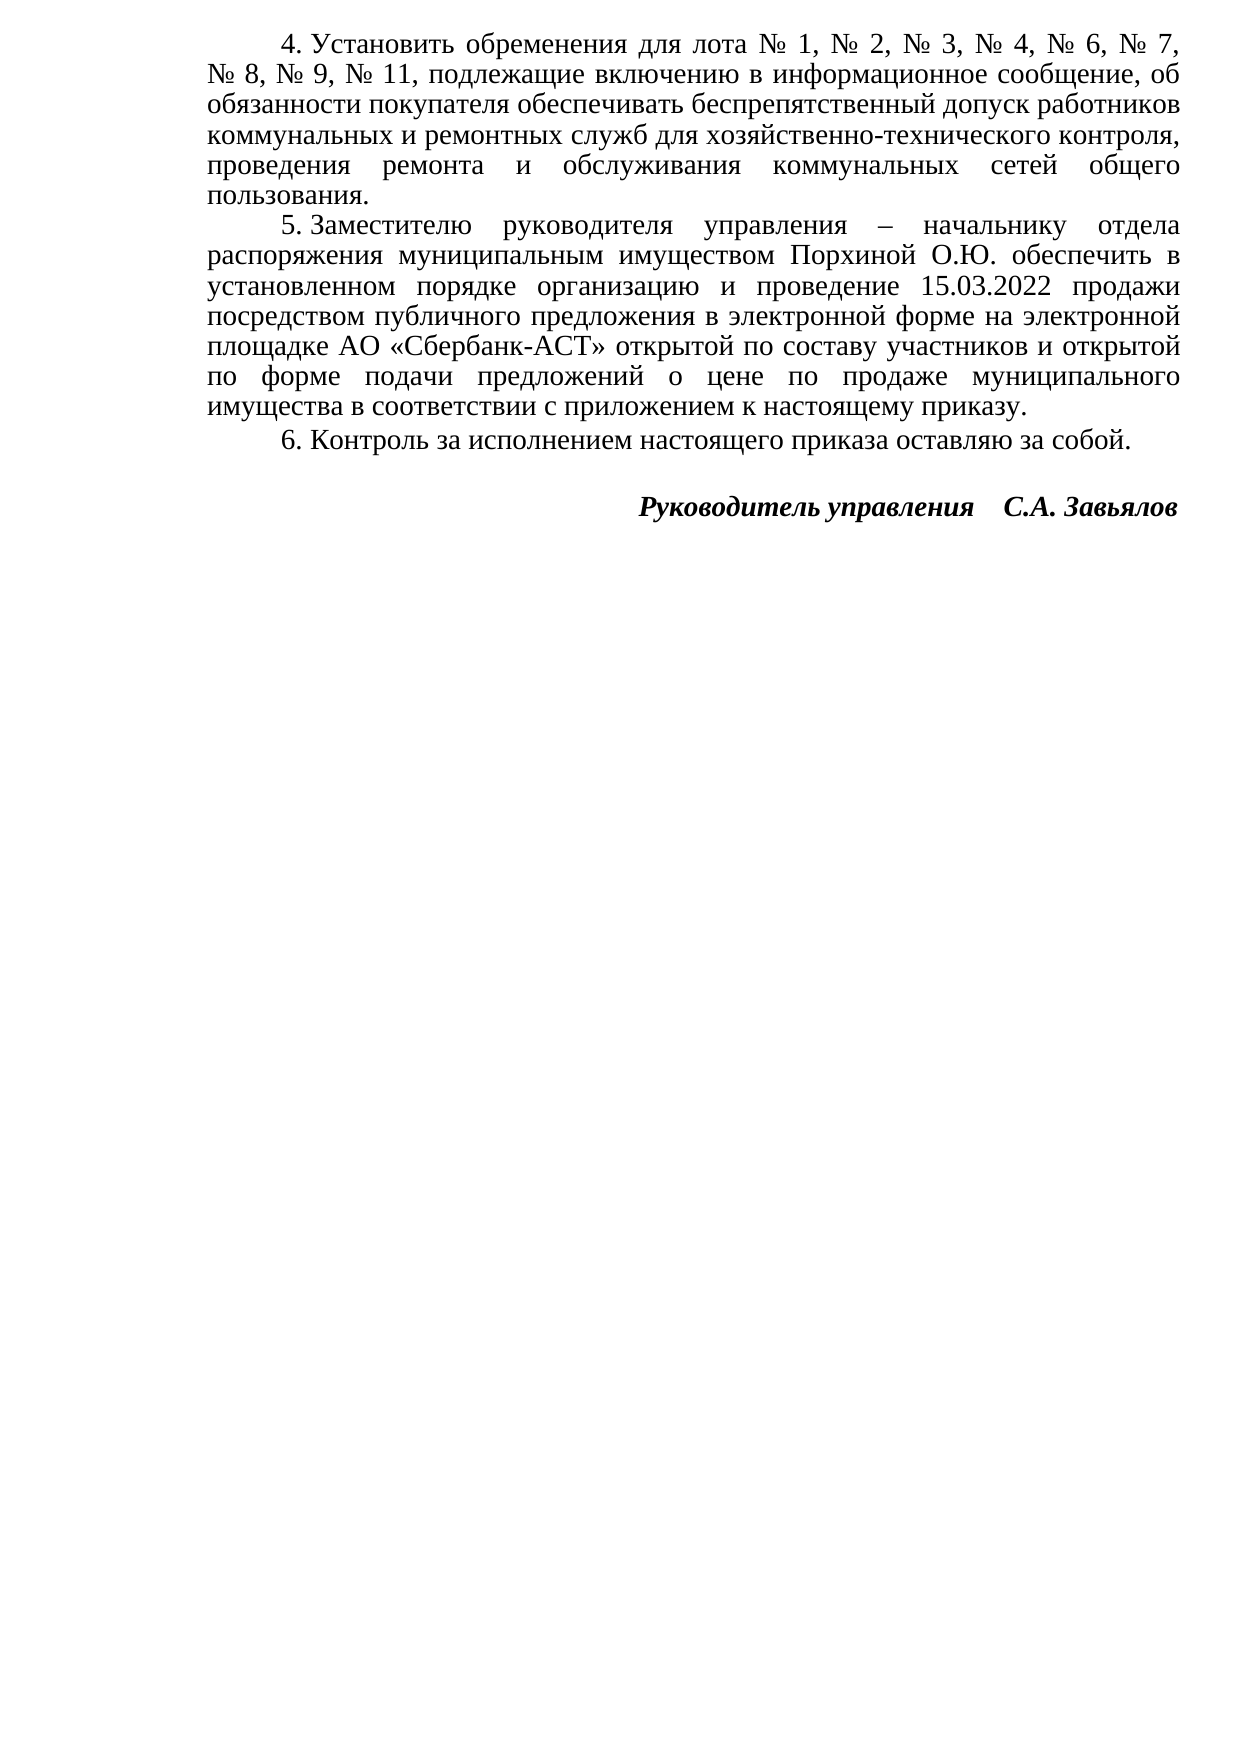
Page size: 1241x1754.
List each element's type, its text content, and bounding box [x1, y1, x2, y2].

text Руководитель управления С.А. Завьялов [576, 489, 1181, 523]
text 4. Установить обременения для лота № 1, № 2, № 3, № 4, № 6, № 7, № 8, № 9, № 11, подлежащие включению в информационное сообщение, об обязанности покупателя обеспечивать беспрепятственный допуск работников коммунальных и ремонтных служб для хозяйственно-технического контроля, проведения ремонта и обслуживания коммунальных сетей общего пользования. [207, 29, 1181, 211]
text 6. Контроль за исполнением настоящего приказа оставляю за собой. [207, 422, 1181, 456]
text 5. Заместителю руководителя управления – начальнику отдела распоряжения муниципальным имуществом Порхиной О.Ю. обеспечить в установленном порядке организацию и проведение 15.03.2022 продажи посредством публичного предложения в электронной форме на электронной площадке АО «Сбербанк-АСТ» открытой по составу участников и открытой по форме подачи предложений о цене по продаже муниципального имущества в соответствии с приложением к настоящему приказу. [207, 211, 1181, 422]
